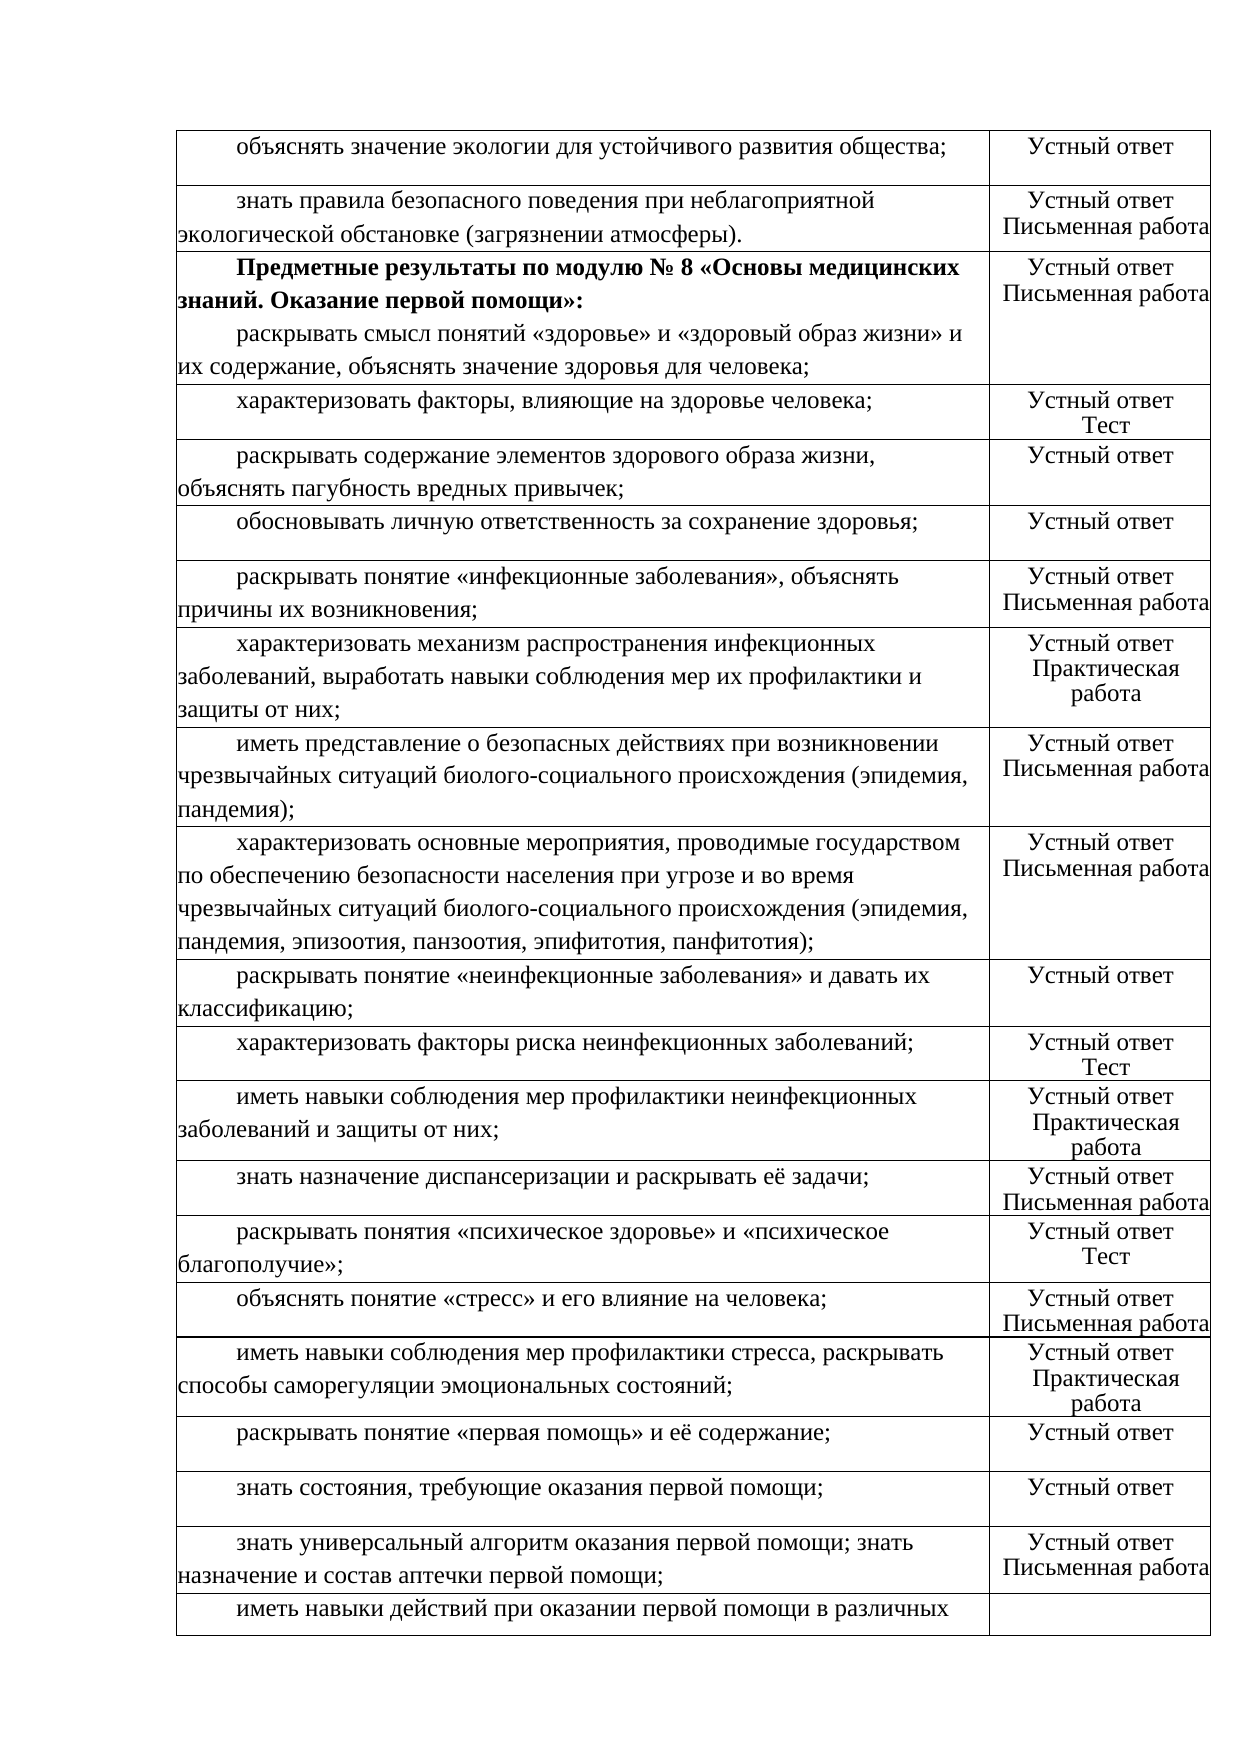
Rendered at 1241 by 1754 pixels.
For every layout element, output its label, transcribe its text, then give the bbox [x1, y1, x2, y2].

table_cell характеризовать основные мероприятия, проводимые государством по обеспечению безопасности населения при угрозе и во время чрезвычайных ситуаций биолого-социального происхождения (эпидемия, пандемия, эпизоотия, панзоотия, эпифитотия, панфитотия); [177, 827, 989, 959]
table_cell Устный ответ [990, 1417, 1210, 1471]
table_cell иметь навыки соблюдения мер профилактики стресса, раскрывать способы саморегуляции эмоциональных состояний; [177, 1338, 989, 1416]
table_cell знать назначение диспансеризации и раскрывать её задачи; [177, 1161, 989, 1215]
table_cell иметь навыки соблюдения мер профилактики неинфекционных заболеваний и защиты от них; [177, 1081, 989, 1160]
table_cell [177, 1594, 989, 1635]
table_cell Устный ответ Письменная работа [990, 728, 1210, 826]
table_cell раскрывать понятие «неинфекционные заболевания» и давать их классификацию; [177, 960, 989, 1026]
table_cell Устный ответ [990, 1472, 1210, 1526]
table_cell Устный ответ [990, 960, 1210, 1026]
table_cell обосновывать личную ответственность за сохранение здоровья; [177, 506, 989, 560]
table_cell иметь представление о безопасных действиях при возникновении чрезвычайных ситуаций биолого-социального происхождения (эпидемия, пандемия); [177, 728, 989, 826]
table_cell знать состояния, требующие оказания первой помощи; [177, 1472, 989, 1526]
table_cell Устный ответ Тест [990, 385, 1210, 439]
table_cell Устный ответ Письменная работа [990, 561, 1210, 627]
table_cell характеризовать факторы риска неинфекционных заболеваний; [177, 1027, 989, 1080]
table_cell [990, 1594, 1210, 1635]
table_cell Устный ответ Практическая работа [990, 628, 1210, 727]
table_cell Устный ответ Тест [990, 1216, 1210, 1282]
table_cell раскрывать содержание элементов здорового образа жизни, объяснять пагубность вредных привычек; [177, 440, 989, 505]
table_cell знать универсальный алгоритм оказания первой помощи; знать назначение и состав аптечки первой помощи; [177, 1527, 989, 1592]
table_cell Устный ответ Практическая работа [990, 1081, 1210, 1160]
table_cell объяснять значение экологии для устойчивого развития общества; [177, 131, 989, 184]
table_cell Устный ответ Письменная работа [990, 1161, 1210, 1215]
table_cell объяснять понятие «стресс» и его влияние на человека; [177, 1283, 989, 1336]
table_cell раскрывать понятия «психическое здоровье» и «психическое благополучие»; [177, 1216, 989, 1282]
table_cell раскрывать понятие «инфекционные заболевания», объяснять причины их возникновения; [177, 561, 989, 627]
table_cell Предметные результаты по модулю № 8 «Основы медицинских знаний. Оказание первой помощи»: раскрывать смысл понятий «здоровье» и «здоровый образ жизни» и их содержание, объяснять значение здоровья для человека; [177, 252, 989, 384]
table_cell Устный ответ Письменная работа [990, 186, 1210, 251]
table_cell Устный ответ [990, 506, 1210, 560]
table_cell Устный ответ [990, 440, 1210, 505]
table_cell Устный ответ [990, 131, 1210, 184]
table_cell раскрывать понятие «первая помощь» и её содержание; [177, 1417, 989, 1471]
table_cell Устный ответ Практическая работа [990, 1338, 1210, 1416]
table_cell Устный ответ Письменная работа [990, 1283, 1210, 1336]
table_cell знать правила безопасного поведения при неблагоприятной экологической обстановке (загрязнении атмосферы). [177, 186, 989, 251]
table_cell Устный ответ Письменная работа [990, 1527, 1210, 1592]
table_cell характеризовать механизм распространения инфекционных заболеваний, выработать навыки соблюдения мер их профилактики и защиты от них; [177, 628, 989, 727]
table_cell Устный ответ Тест [990, 1027, 1210, 1080]
table_cell Устный ответ Письменная работа [990, 252, 1210, 384]
table_cell характеризовать факторы, влияющие на здоровье человека; [177, 385, 989, 439]
table_cell Устный ответ Письменная работа [990, 827, 1210, 959]
